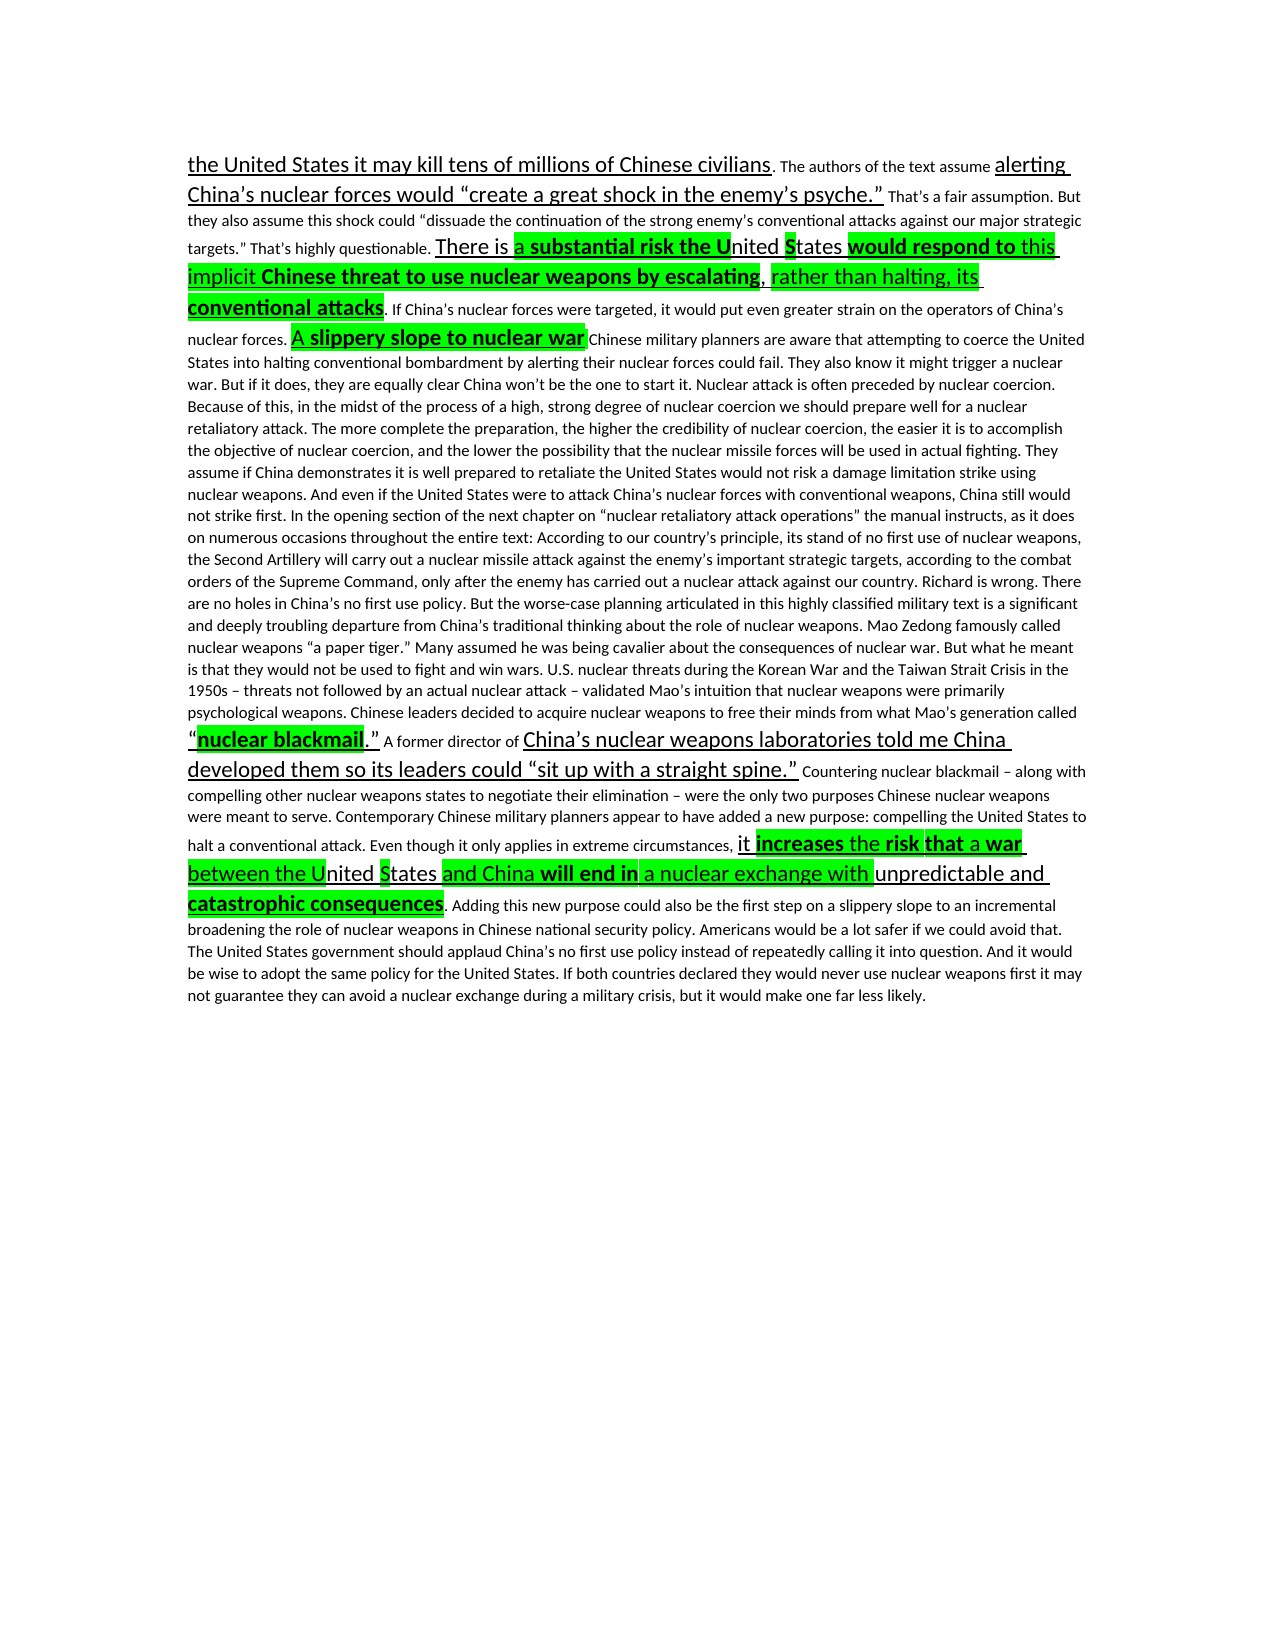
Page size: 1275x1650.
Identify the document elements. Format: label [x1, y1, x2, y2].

text [187, 150, 1087, 1005]
